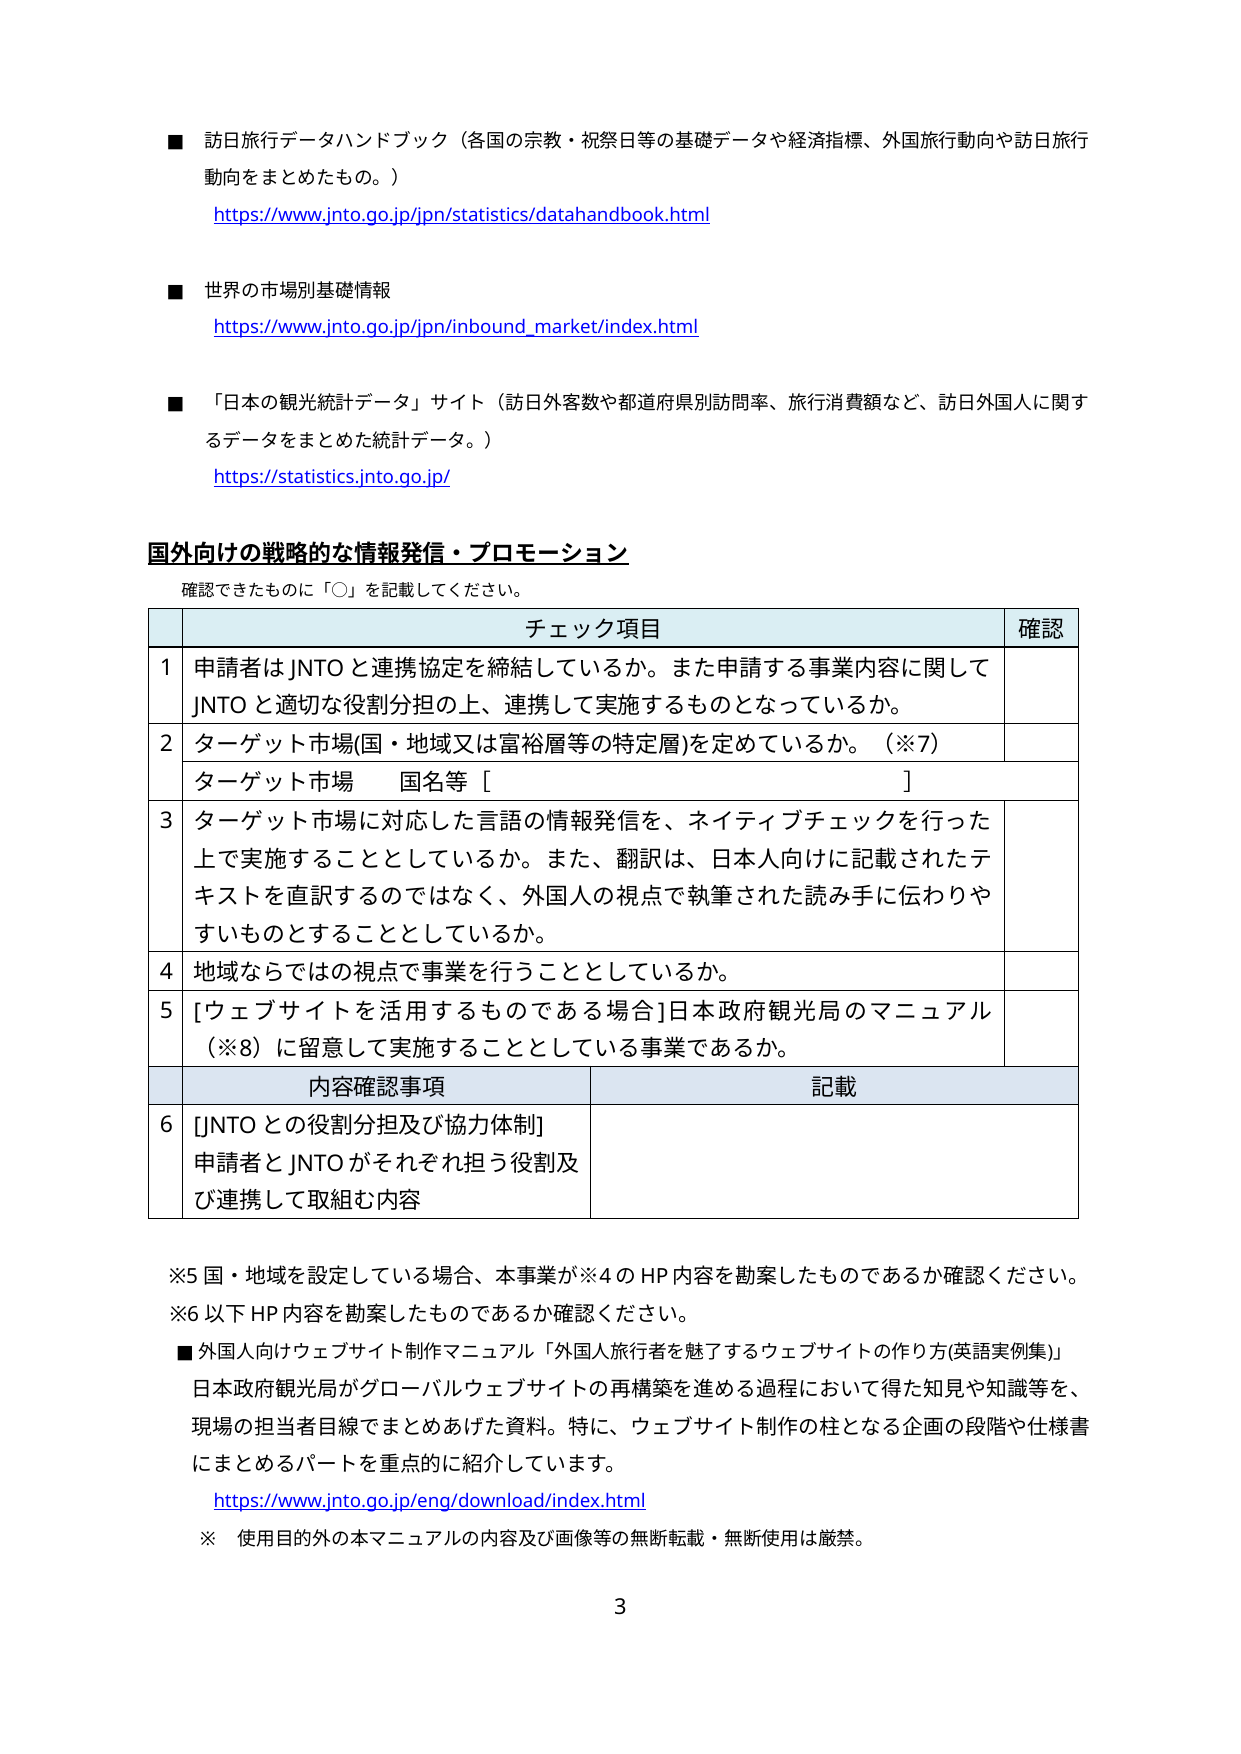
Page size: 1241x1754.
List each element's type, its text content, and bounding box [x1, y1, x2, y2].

table_cell [591, 1105, 1078, 1218]
table_cell 記載 [591, 1067, 1078, 1104]
text ※6 以下HP内容を勘案したものであるか確認ください。 [169, 1294, 1092, 1331]
table_cell 4 [149, 952, 182, 989]
table_cell 6 [149, 1105, 182, 1218]
table_cell 3 [149, 801, 182, 951]
table_cell [1005, 724, 1078, 761]
table_cell [1005, 952, 1078, 989]
list https://www.jnto.go.jp/eng/download/index.html [191, 1481, 1092, 1519]
list 日本政府観光局がグローバルウェブサイトの再構築を進める過程において得た知見や知識等を、現場の担当者目線でまとめあげた資料。特に、ウェブサイト制作の柱となる企画の段階や仕様書にまとめるパートを重点的に紹介しています。 [191, 1369, 1092, 1481]
table_cell 2 [149, 724, 182, 800]
table_cell ターゲット市場に対応した言語の情報発信を、ネイティブチェックを行った上で実施することとしているか。また、翻訳は、日本人向けに記載されたテキストを直訳するのではなく、外国人の視点で執筆された読み手に伝わりやすいものとすることとしているか。 [183, 801, 1004, 951]
text ■ 外国人向けウェブサイト制作マニュアル「外国人旅行者を魅了するウェブサイトの作り方(英語実例集)」 [148, 1331, 1092, 1369]
table_cell ターゲット市場 国名等［ ］ [183, 762, 1078, 800]
table_header チェック項目 [183, 609, 1004, 646]
table_cell 申請者はJNTOと連携協定を締結しているか。また申請する事業内容に関してJNTOと適切な役割分担の上、連携して実施するものとなっているか。 [183, 648, 1004, 722]
table_cell 5 [149, 991, 182, 1066]
table_cell 地域ならではの視点で事業を行うこととしているか。 [183, 952, 1004, 989]
table_cell [ウェブサイトを活用するものである場合]日本政府観光局のマニュアル（※8）に留意して実施することとしている事業であるか。 [183, 991, 1004, 1066]
list 世界の市場別基礎情報 [166, 270, 1092, 308]
table_cell 1 [149, 648, 182, 722]
table_header [149, 609, 182, 646]
list 訪日旅行データハンドブック（各国の宗教・祝祭日等の基礎データや経済指標、外国旅行動向や訪日旅行動向をまとめたもの。） [166, 120, 1092, 195]
list https://statistics.jnto.go.jp/ [191, 458, 1092, 495]
table_header 確認 [1005, 609, 1078, 646]
table_cell ターゲット市場(国・地域又は富裕層等の特定層)を定めているか。（※7） [183, 724, 1004, 761]
text ※5 国・地域を設定している場合、本事業が※4のHP内容を勘案したものであるか確認ください。 [148, 1256, 1092, 1294]
list https://www.jnto.go.jp/jpn/statistics/datahandbook.html [191, 195, 1092, 233]
text 確認できたものに「○」を記載してください。 [148, 570, 1092, 608]
table_cell [JNTOとの役割分担及び協力体制] 申請者とJNTOがそれぞれ担う役割及び連携して取組む内容 [183, 1105, 590, 1218]
text 国外向けの戦略的な情報発信・プロモーション [148, 533, 1092, 570]
list 「日本の観光統計データ」サイト（訪日外客数や都道府県別訪問率、旅行消費額など、訪日外国人に関するデータをまとめた統計データ。） [166, 383, 1092, 458]
table_cell [1005, 991, 1078, 1066]
list 使用目的外の本マニュアルの内容及び画像等の無断転載・無断使用は厳禁。 [200, 1519, 1092, 1556]
table_cell 内容確認事項 [183, 1067, 590, 1104]
table_cell [1005, 648, 1078, 722]
table_cell [149, 1067, 182, 1104]
list https://www.jnto.go.jp/jpn/inbound_market/index.html [191, 308, 1092, 345]
table_cell [1005, 801, 1078, 951]
